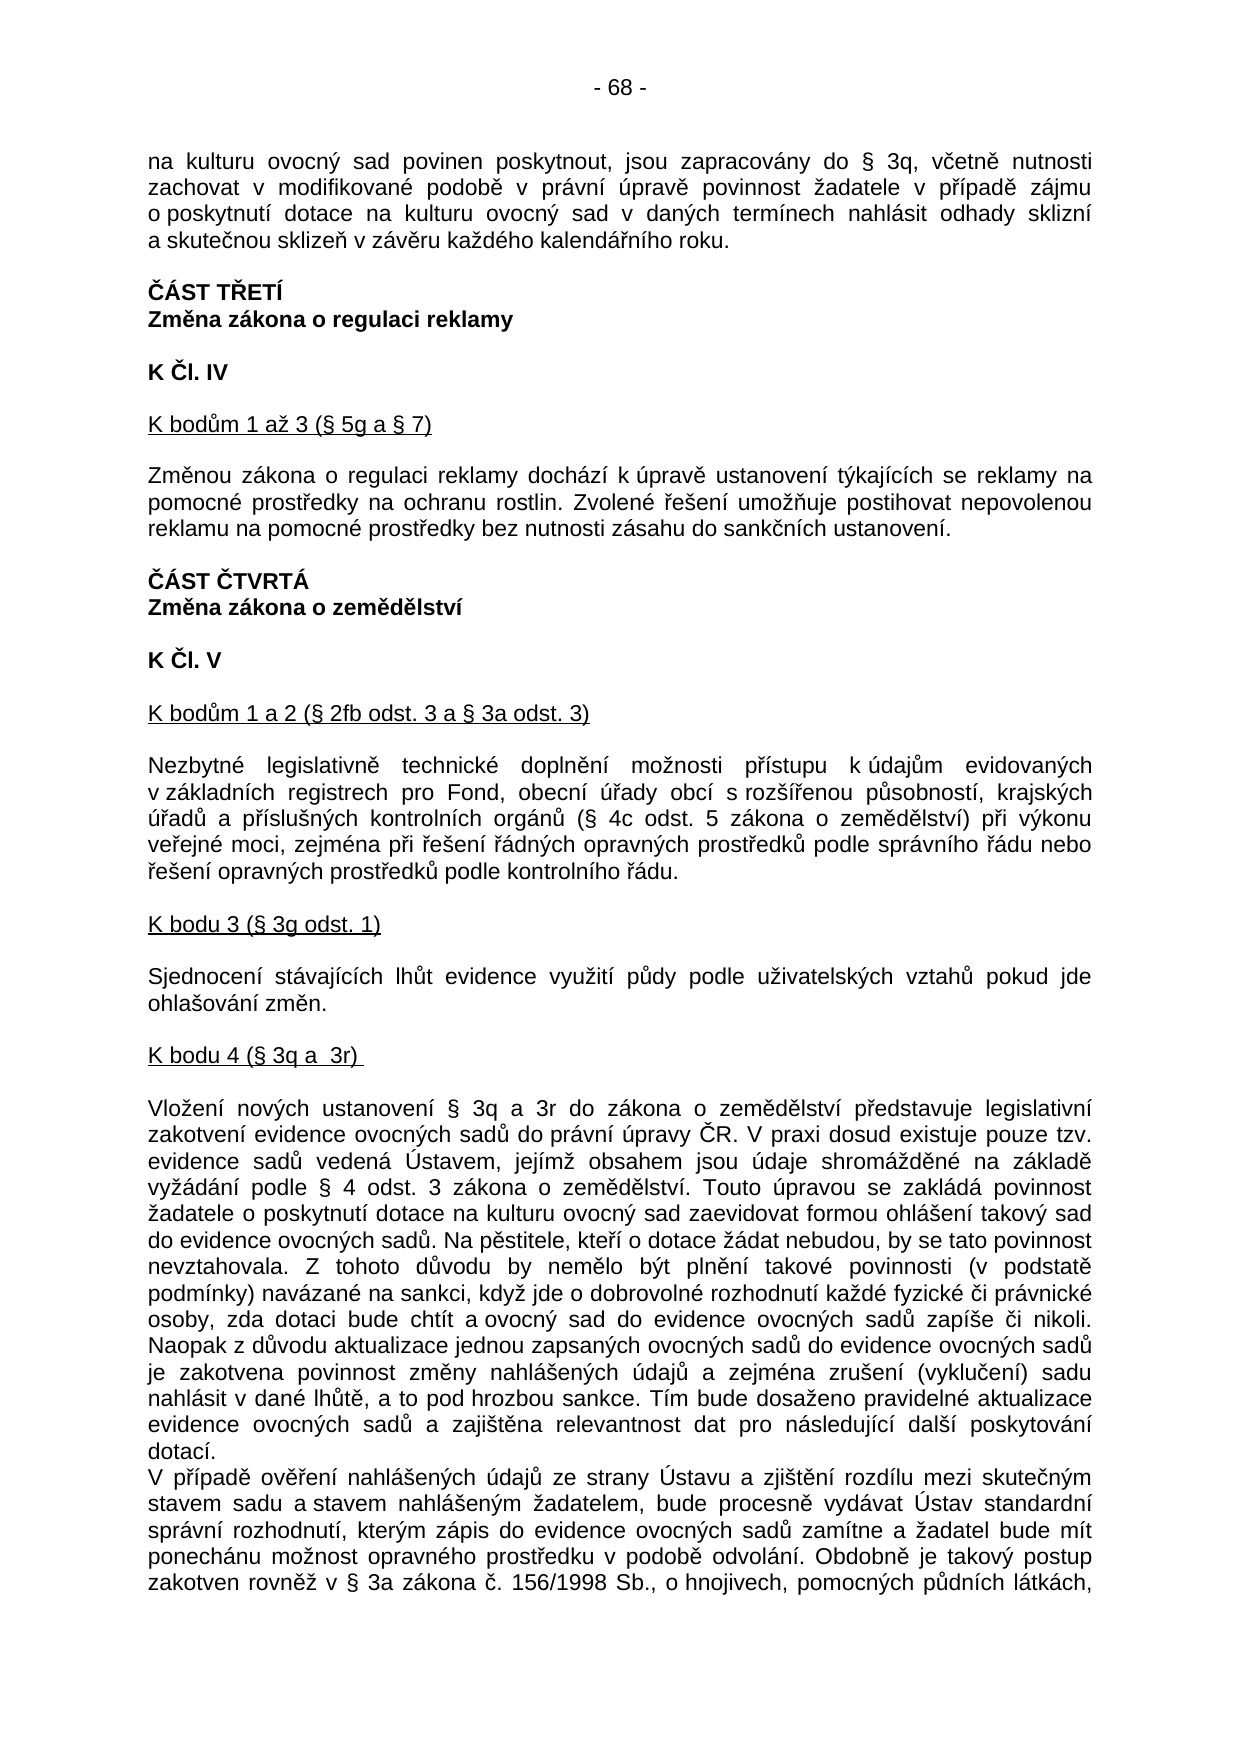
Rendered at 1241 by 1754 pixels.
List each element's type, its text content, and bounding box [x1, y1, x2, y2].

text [148, 1464, 1093, 1596]
text K bodu 3 (§ 3g odst. 1) [148, 911, 1093, 937]
text Sjednocení stávajících lhůt evidence využití půdy podle uživatelských vztahů pokud jde ohlašování změn. [148, 963, 1093, 1016]
text ČÁST ČTVRTÁ [148, 568, 1093, 594]
text K Čl. IV [148, 358, 1093, 385]
text Změna zákona o zemědělství [148, 594, 1093, 621]
text Vložení nových ustanovení § 3q a 3r do zákona o zemědělství představuje legislativní zakotvení evidence ovocných sadů do právní úpravy ČR. V praxi dosud existuje pouze tzv. evidence sadů vedená Ústavem, jejímž obsahem jsou údaje shromážděné na základě vyžádání podle § 4 odst. 3 zákona o zemědělství. Touto úpravou se zakládá povinnost žadatele o poskytnutí dotace na kulturu ovocný sad zaevidovat formou ohlášení takový sad do evidence ovocných sadů. Na pěstitele, kteří o dotace žádat nebudou, by se tato povinnost nevztahovala. Z tohoto důvodu by nemělo být plnění takové povinnosti (v podstatě podmínky) navázané na sankci, když jde o dobrovolné rozhodnutí každé fyzické či právnické osoby, zda dotaci bude chtít a ovocný sad do evidence ovocných sadů zapíše či nikoli. Naopak z důvodu aktualizace jednou zapsaných ovocných sadů do evidence ovocných sadů je zakotvena povinnost změny nahlášených údajů a zejména zrušení (vyklučení) sadu nahlásit v dané lhůtě, a to pod hrozbou sankce. Tím bude dosaženo pravidelné aktualizace evidence ovocných sadů a zajištěna relevantnost dat pro následující další poskytování dotací. [148, 1095, 1093, 1464]
text K bodům 1 a 2 (§ 2fb odst. 3 a § 3a odst. 3) [148, 700, 1093, 726]
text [148, 148, 1093, 253]
text Nezbytné legislativně technické doplnění možnosti přístupu k údajům evidovaných v základních registrech pro Fond, obecní úřady obcí s rozšířenou působností, krajských úřadů a příslušných kontrolních orgánů (§ 4c odst. 5 zákona o zemědělství) při výkonu veřejné moci, zejména při řešení řádných opravných prostředků podle správního řádu nebo řešení opravných prostředků podle kontrolního řádu. [148, 752, 1093, 884]
text Změna zákona o regulaci reklamy [148, 306, 1093, 332]
text K bodu 4 (§ 3q a 3r) [148, 1042, 1093, 1069]
text Změnou zákona o regulaci reklamy dochází k úpravě ustanovení týkajících se reklamy na pomocné prostředky na ochranu rostlin. Zvolené řešení umožňuje postihovat nepovolenou reklamu na pomocné prostředky bez nutnosti zásahu do sankčních ustanovení. [148, 462, 1093, 542]
text K bodům 1 až 3 (§ 5g a § 7) [148, 411, 1093, 437]
text K Čl. V [148, 647, 1093, 673]
text ČÁST TŘETÍ [148, 279, 1093, 306]
